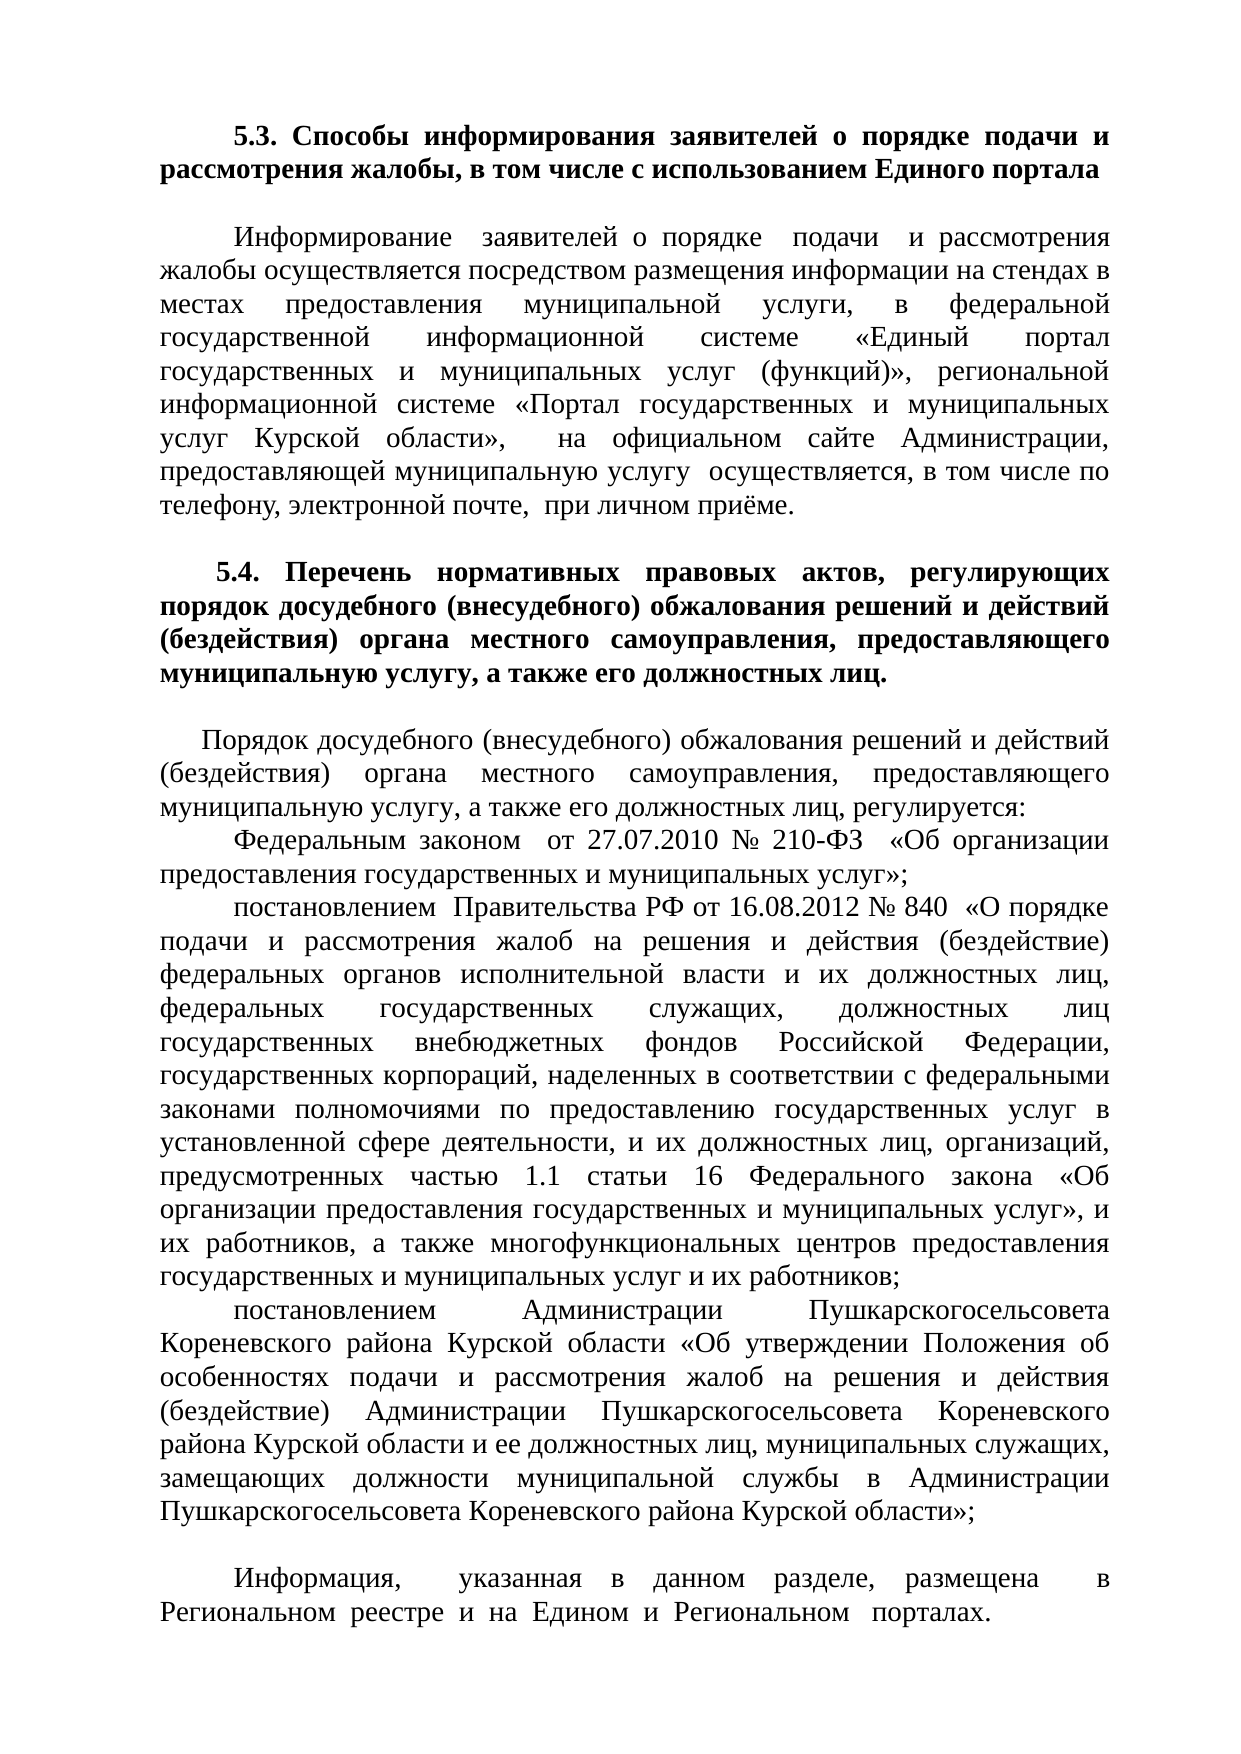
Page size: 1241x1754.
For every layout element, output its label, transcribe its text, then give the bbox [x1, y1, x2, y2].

text постановлением Правительства РФ от 16.08.2012 № 840 «О порядке подачи и рассмотрения жалоб на решения и действия (бездействие) федеральных органов исполнительной власти и их должностных лиц, федеральных государственных служащих, должностных лиц государственных внебюджетных фондов Российской Федерации, государственных корпораций, наделенных в соответствии с федеральными законами полномочиями по предоставлению государственных услуг в установленной сфере деятельности, и их должностных лиц, организаций, предусмотренных частью 1.1 статьи 16 Федерального закона «Об организации предоставления государственных и муниципальных услуг», и их работников, а также многофункциональных центров предоставления государственных и муниципальных услуг и их работников; [159, 889, 1110, 1292]
text Порядок досудебного (внесудебного) обжалования решений и действий (бездействия) органа местного самоуправления, предоставляющего муниципальную услугу, а также его должностных лиц, регулируется: [159, 722, 1110, 822]
text 5.4. Перечень нормативных правовых актов, регулирующих порядок досудебного (внесудебного) обжалования решений и действий (бездействия) органа местного самоуправления, предоставляющего муниципальную услугу, а также его должностных лиц. [159, 554, 1110, 688]
text 5.3. Способы информирования заявителей о порядке подачи и рассмотрения жалобы, в том числе с использованием Единого портала [159, 118, 1110, 185]
text Федеральным законом от 27.07.2010 № 210-ФЗ «Об организации предоставления государственных и муниципальных услуг»; [159, 822, 1110, 889]
text Информация, указанная в данном разделе, размещена в Региональном реестре и на Едином и Региональном порталах. [159, 1560, 1110, 1627]
text Информирование заявителей о порядке подачи и рассмотрения жалобы осуществляется посредством размещения информации на стендах в местах предоставления муниципальной услуги, в федеральной государственной информационной системе «Единый портал государственных и муниципальных услуг (функций)», региональной информационной системе «Портал государственных и муниципальных услуг Курской области», на официальном сайте Администрации, предоставляющей муниципальную услугу осуществляется, в том числе по телефону, электронной почте, при личном приёме. [159, 219, 1110, 521]
text постановлением Администрации Пушкарскогосельсовета Кореневского района Курской области «Об утверждении Положения об особенностях подачи и рассмотрения жалоб на решения и действия (бездействие) Администрации Пушкарскогосельсовета Кореневского района Курской области и ее должностных лиц, муниципальных служащих, замещающих должности муниципальной службы в Администрации Пушкарскогосельсовета Кореневского района Курской области»; [159, 1292, 1110, 1527]
